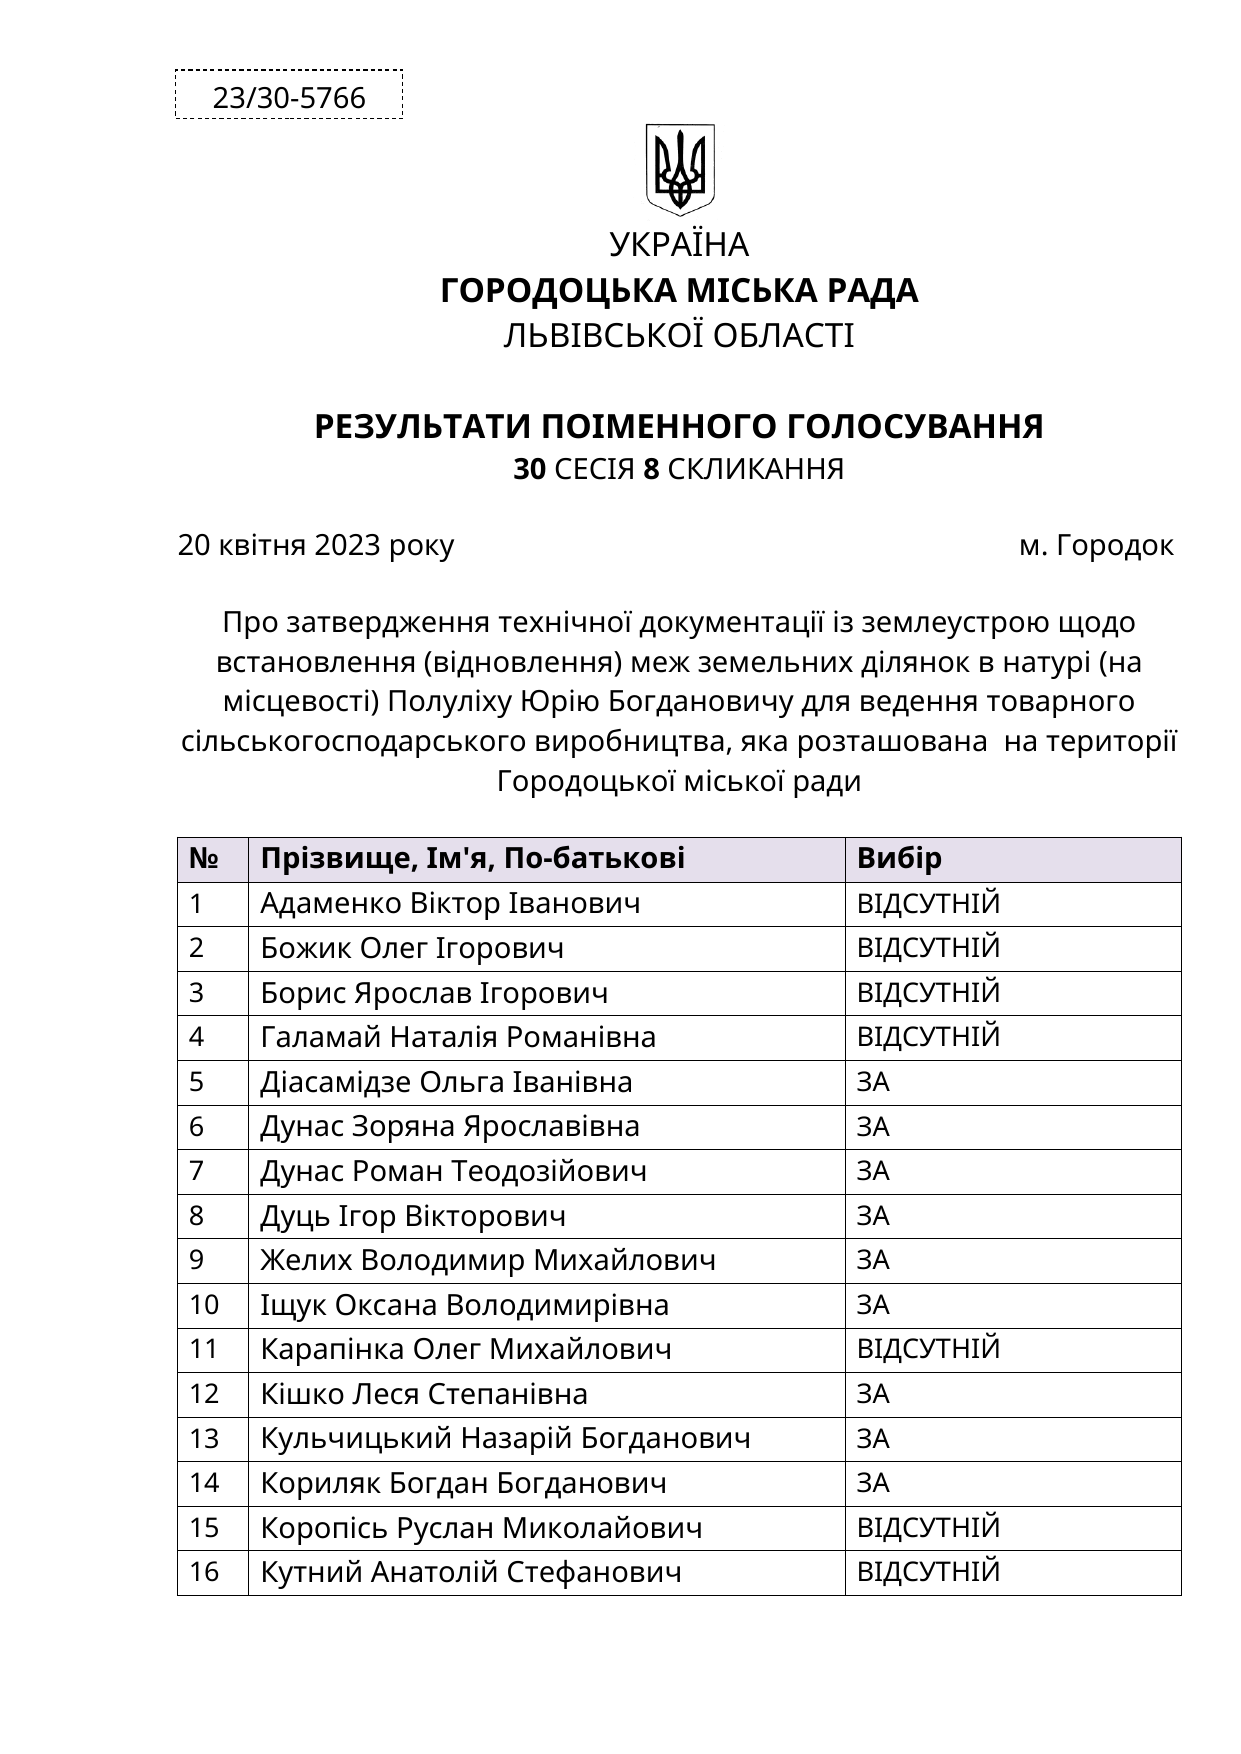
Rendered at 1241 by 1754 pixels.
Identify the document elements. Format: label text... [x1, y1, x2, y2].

table_cell 15 [178, 1507, 248, 1550]
table_cell ЗА [846, 1061, 1181, 1104]
text 30 СЕСІЯ 8 СКЛИКАННЯ [177, 448, 1181, 488]
table_cell Іщук Оксана Володимирівна [249, 1284, 845, 1327]
table_cell 14 [178, 1462, 248, 1506]
table_cell Кутний Анатолій Стефанович [249, 1551, 845, 1595]
table_cell Дуць Ігор Вікторович [249, 1195, 845, 1238]
table_cell Галамай Наталія Романівна [249, 1016, 845, 1060]
table_cell ВІДСУТНІЙ [846, 1016, 1181, 1060]
table_cell ВІДСУТНІЙ [846, 927, 1181, 971]
table_cell ВІДСУТНІЙ [846, 1329, 1181, 1372]
table_cell 16 [178, 1551, 248, 1595]
table_cell 1 [178, 883, 248, 926]
table_header № [178, 838, 248, 882]
table_cell 11 [178, 1329, 248, 1372]
table_cell ЗА [846, 1239, 1181, 1283]
table_cell ВІДСУТНІЙ [846, 1551, 1181, 1595]
table_cell Кульчицький Назарій Богданович [249, 1418, 845, 1461]
table_header Вибір [846, 838, 1181, 882]
table_cell 5 [178, 1061, 248, 1104]
table_cell ЗА [846, 1373, 1181, 1417]
table_cell 7 [178, 1150, 248, 1194]
table_cell Діасамідзе Ольга Іванівна [249, 1061, 845, 1104]
table_header Прізвище, Ім'я, По-батькові [249, 838, 845, 882]
table_cell ЗА [846, 1150, 1181, 1194]
table_cell Борис Ярослав Ігорович [249, 972, 845, 1015]
table_cell Карапінка Олег Михайлович [249, 1329, 845, 1372]
table_cell 8 [178, 1195, 248, 1238]
table_cell ЗА [846, 1418, 1181, 1461]
table_cell Дунас Зоряна Ярославівна [249, 1106, 845, 1149]
table_cell Кориляк Богдан Богданович [249, 1462, 845, 1506]
table_cell 12 [178, 1373, 248, 1417]
table_cell ВІДСУТНІЙ [846, 1507, 1181, 1550]
text 20 квітня 2023 року м. Городок [177, 525, 1181, 564]
table_cell 6 [178, 1106, 248, 1149]
table_cell ЗА [846, 1462, 1181, 1506]
table_cell Кішко Леся Степанівна [249, 1373, 845, 1417]
table_cell 10 [178, 1284, 248, 1327]
table_cell ЗА [846, 1106, 1181, 1149]
text УКРАЇНА [177, 221, 1181, 266]
table_cell ЗА [846, 1195, 1181, 1238]
table_cell 4 [178, 1016, 248, 1060]
table_cell 9 [178, 1239, 248, 1283]
table_cell ВІДСУТНІЙ [846, 972, 1181, 1015]
picture [633, 118, 726, 221]
table_cell 2 [178, 927, 248, 971]
table_cell Божик Олег Ігорович [249, 927, 845, 971]
table_cell 13 [178, 1418, 248, 1461]
table_cell Дунас Роман Теодозійович [249, 1150, 845, 1194]
text ЛЬВІВСЬКОЇ ОБЛАСТІ [177, 312, 1181, 357]
text ГОРОДОЦЬКА МІСЬКА РАДА [177, 266, 1181, 312]
text Про затвердження технічної документації із землеустрою щодо встановлення (відновлення) меж земельних ділянок в натурі (на місцевості) Полуліху Юрію Богдановичу для ведення товарного сільськогосподарського виробництва, яка розташована на території Городоцької міської ради [177, 601, 1181, 800]
table_cell Желих Володимир Михайлович [249, 1239, 845, 1283]
table_cell Коропісь Руслан Миколайович [249, 1507, 845, 1550]
table_cell 3 [178, 972, 248, 1015]
table_cell ВІДСУТНІЙ [846, 883, 1181, 926]
text РЕЗУЛЬТАТИ ПОІМЕННОГО ГОЛОСУВАННЯ [177, 403, 1181, 448]
table_cell ЗА [846, 1284, 1181, 1327]
table_cell Адаменко Віктор Іванович [249, 883, 845, 926]
